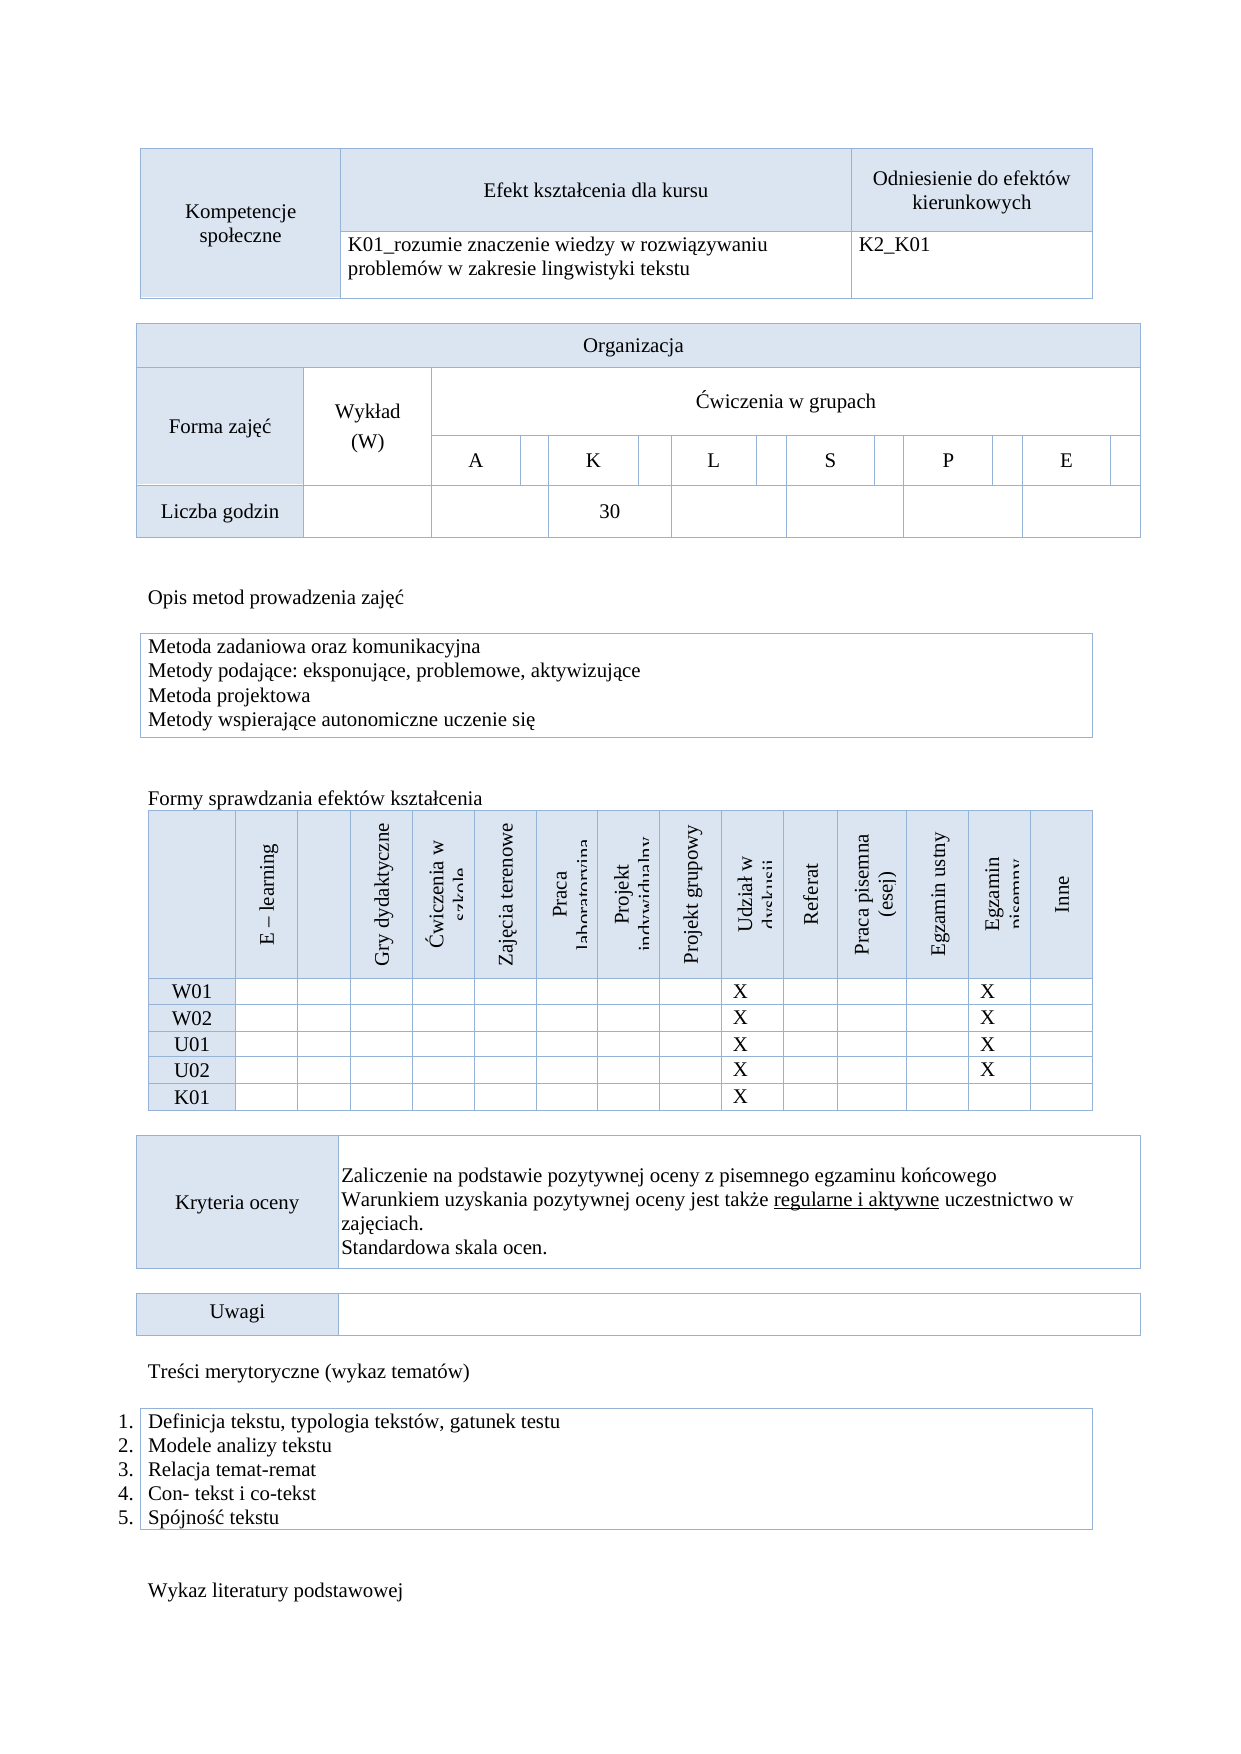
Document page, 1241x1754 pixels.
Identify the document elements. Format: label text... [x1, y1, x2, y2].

table_header Odniesienie do efektów kierunkowych [852, 149, 1092, 231]
table_cell [838, 1005, 906, 1031]
table_cell [907, 1005, 968, 1031]
table_cell X [722, 1032, 783, 1056]
table_cell [1031, 979, 1092, 1004]
table_header Metoda zadaniowa oraz komunikacyjna Metody podające: eksponujące, problemowe, aktywizujące Metoda projektowa Metody wspierające autonomiczne uczenie się [141, 634, 1092, 737]
table_cell [969, 1084, 1030, 1110]
table_cell [351, 1057, 412, 1083]
table_cell S [787, 436, 874, 484]
table_cell [598, 1084, 659, 1110]
table_cell [475, 1057, 536, 1083]
table_header Inne [1031, 811, 1092, 978]
text Treści merytoryczne (wykaz tematów) [148, 1359, 1093, 1383]
table_cell [1031, 1005, 1092, 1031]
table_cell [298, 1005, 350, 1031]
table_header Definicja tekstu, typologia tekstów, gatunek testu Modele analizy tekstu Relacja temat-remat Con- tekst i co-tekst Spójność tekstu [141, 1409, 1092, 1529]
table_cell [298, 1032, 350, 1056]
table_cell [475, 979, 536, 1004]
table_cell [838, 1032, 906, 1056]
table_header Egzamin pisemny [969, 811, 1030, 978]
table_header [339, 1294, 1140, 1335]
table_cell [475, 1005, 536, 1031]
table_cell P [904, 436, 992, 484]
table_cell [598, 1032, 659, 1056]
table_cell [475, 1032, 536, 1056]
table_cell [351, 1005, 412, 1031]
table_cell [660, 1032, 721, 1056]
table_header Egzamin ustny [907, 811, 968, 978]
table_cell [1111, 436, 1140, 484]
table_header Projekt grupowy [660, 811, 721, 978]
table_cell [784, 1084, 837, 1110]
table_cell [784, 1005, 837, 1031]
table_cell [236, 979, 297, 1004]
table_header E – learning [236, 811, 297, 978]
table_cell [784, 1032, 837, 1056]
table_header Kryteria oceny [137, 1136, 338, 1268]
table_cell [1023, 486, 1140, 537]
table_cell [598, 1057, 659, 1083]
table_header Organizacja [137, 324, 1140, 367]
table_header [298, 811, 350, 978]
table_cell [838, 1057, 906, 1083]
table_cell A [432, 436, 520, 484]
table_cell [598, 1005, 659, 1031]
table_cell Ćwiczenia w grupach [432, 368, 1140, 435]
table_cell K [549, 436, 638, 484]
table_cell [537, 1057, 597, 1083]
text Opis metod prowadzenia zajęć [148, 585, 1093, 609]
table_cell [787, 486, 903, 537]
table_cell [875, 436, 903, 484]
table_header [149, 811, 235, 978]
table_cell [298, 1057, 350, 1083]
table_cell E [1023, 436, 1110, 484]
table_cell [660, 1005, 721, 1031]
table_cell K2_K01 [852, 232, 1092, 297]
table_cell L [672, 436, 756, 484]
table_cell W02 [149, 1005, 235, 1031]
table_cell 30 [549, 486, 671, 537]
table_header Udział w dyskusji [722, 811, 783, 978]
table_cell [298, 1084, 350, 1110]
table_cell [537, 979, 597, 1004]
table_cell X [969, 1057, 1030, 1083]
table_cell Liczba godzin [137, 486, 303, 537]
table_cell X [722, 1005, 783, 1031]
table_cell [757, 436, 786, 484]
table_header Efekt kształcenia dla kursu [341, 149, 851, 231]
table_cell X [722, 1084, 783, 1110]
table_cell U01 [149, 1032, 235, 1056]
table_cell [413, 1005, 474, 1031]
table_cell [236, 1005, 297, 1031]
table_cell [1031, 1057, 1092, 1083]
table_cell [907, 1032, 968, 1056]
table_cell [784, 1057, 837, 1083]
table_cell [660, 1057, 721, 1083]
table_cell [907, 979, 968, 1004]
table_cell U02 [149, 1057, 235, 1083]
table_cell [784, 979, 837, 1004]
table_cell [838, 1084, 906, 1110]
table_cell [1031, 1032, 1092, 1056]
table_cell X [722, 979, 783, 1004]
table_header Praca laboratoryjna [537, 811, 597, 978]
table_cell Wykład (W) [304, 368, 431, 484]
table_cell [537, 1084, 597, 1110]
table_cell [304, 486, 431, 537]
table_cell [660, 1084, 721, 1110]
table_cell [904, 486, 1022, 537]
table_cell [413, 1084, 474, 1110]
table_cell [351, 1084, 412, 1110]
table_cell [351, 1032, 412, 1056]
table_cell [838, 979, 906, 1004]
table_cell [475, 1084, 536, 1110]
table_cell W01 [149, 979, 235, 1004]
table_cell [236, 1084, 297, 1110]
table_header Zajęcia terenowe [475, 811, 536, 978]
table_cell [993, 436, 1022, 484]
table_cell [521, 436, 548, 484]
table_cell [537, 1032, 597, 1056]
table_header Praca pisemna (esej) [838, 811, 906, 978]
table_header Kompetencje społeczne [141, 149, 340, 297]
table_cell [236, 1032, 297, 1056]
table_cell [660, 979, 721, 1004]
table_header Gry dydaktyczne [351, 811, 412, 978]
table_cell [1031, 1084, 1092, 1110]
table_cell [413, 979, 474, 1004]
table_cell [432, 486, 548, 537]
table_header Projekt indywidualny [598, 811, 659, 978]
table_cell [907, 1084, 968, 1110]
table_cell [351, 979, 412, 1004]
table_cell K01 [149, 1084, 235, 1110]
table_cell [413, 1032, 474, 1056]
table_cell K01_rozumie znaczenie wiedzy w rozwiązywaniu problemów w zakresie lingwistyki tekstu [341, 232, 851, 297]
table_cell Forma zajęć [137, 368, 303, 484]
table_header Uwagi [137, 1294, 338, 1335]
table_header Referat [784, 811, 837, 978]
table_cell [639, 436, 671, 484]
table_cell X [969, 1005, 1030, 1031]
table_cell [907, 1057, 968, 1083]
table_cell [537, 1005, 597, 1031]
table_header Ćwiczenia w szkole [413, 811, 474, 978]
table_cell [236, 1057, 297, 1083]
table_cell [298, 979, 350, 1004]
table_cell [672, 486, 786, 537]
text Formy sprawdzania efektów kształcenia [148, 786, 1093, 810]
table_cell [598, 979, 659, 1004]
table_cell X [969, 979, 1030, 1004]
table_header Zaliczenie na podstawie pozytywnej oceny z pisemnego egzaminu końcowego Warunkiem uzyskania pozytywnej oceny jest także regularne i aktywne uczestnictwo w zajęciach. Standardowa skala ocen. [339, 1136, 1140, 1268]
text Wykaz literatury podstawowej [148, 1578, 1093, 1602]
table_cell X [722, 1057, 783, 1083]
table_cell X [969, 1032, 1030, 1056]
table_cell [413, 1057, 474, 1083]
